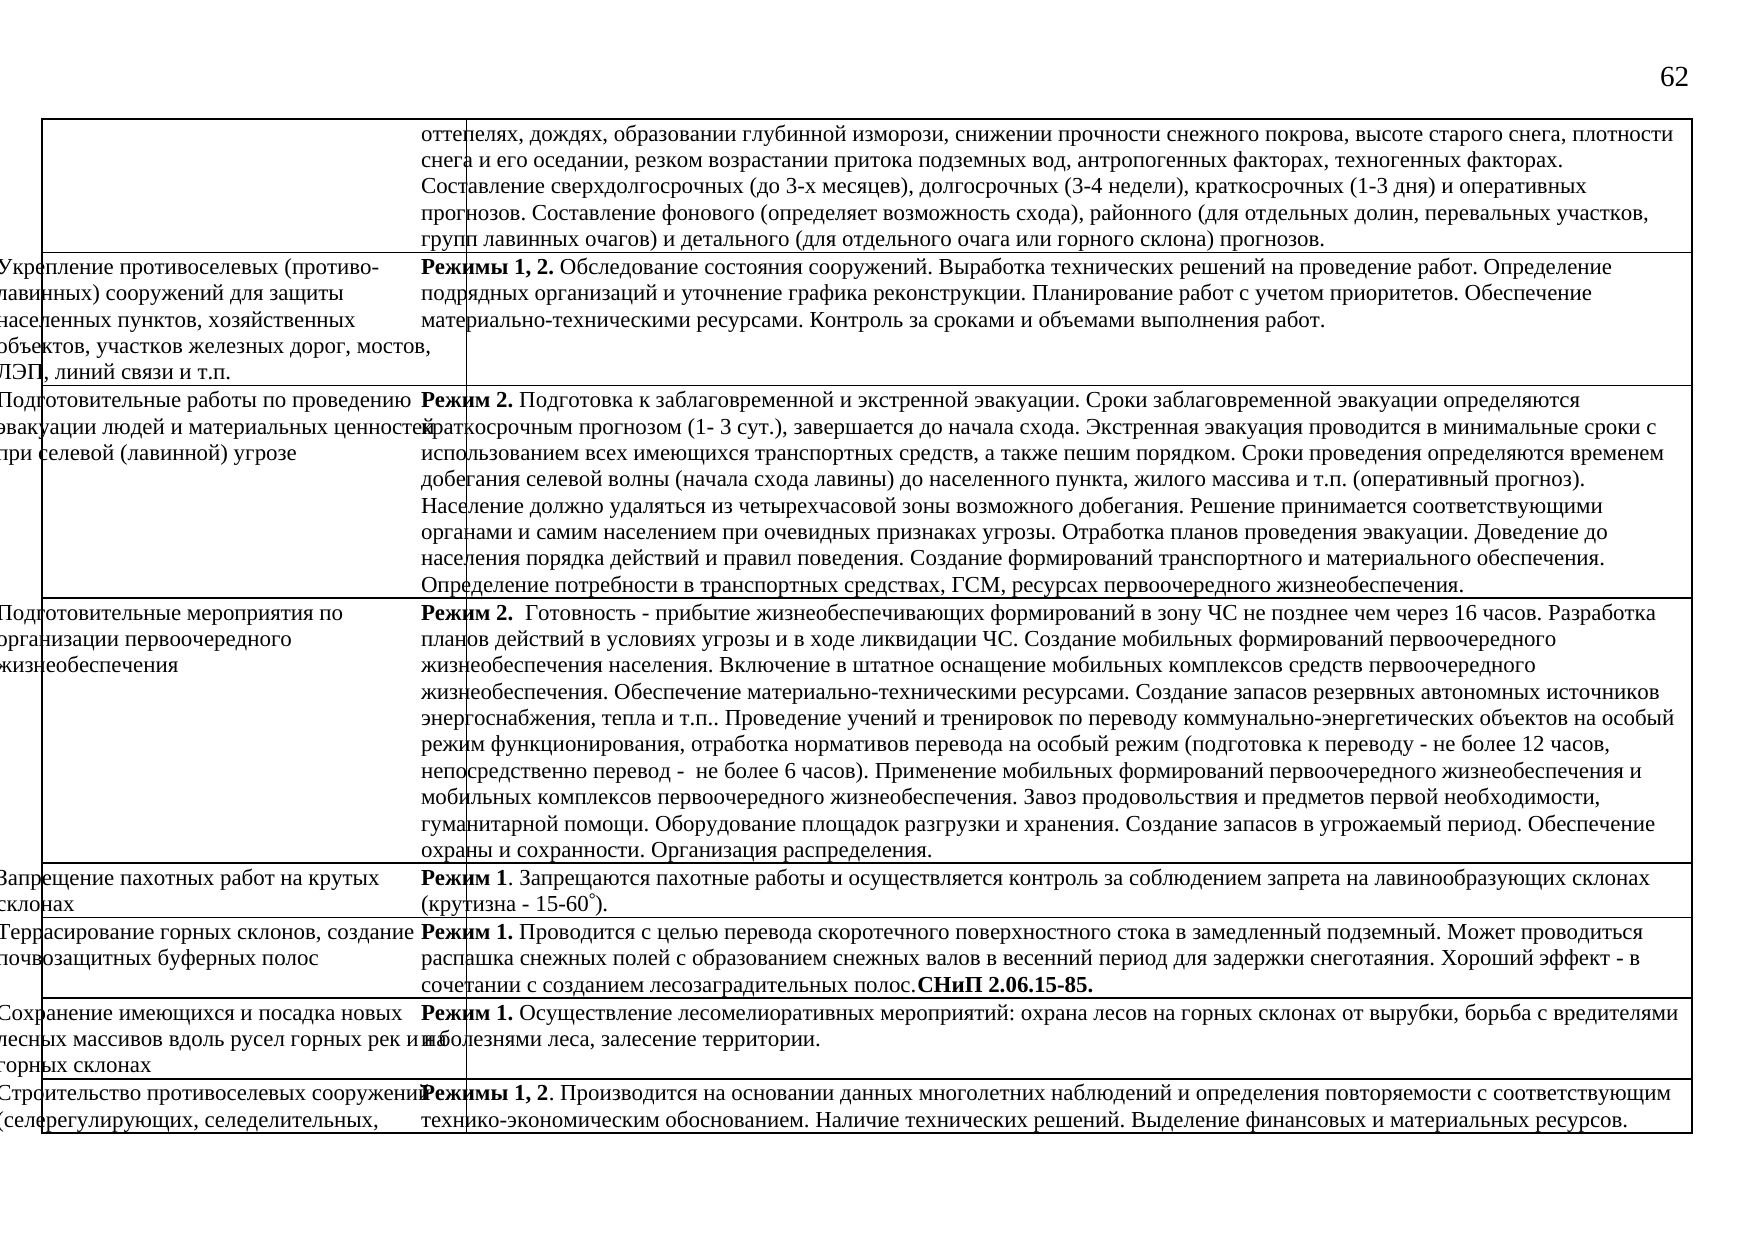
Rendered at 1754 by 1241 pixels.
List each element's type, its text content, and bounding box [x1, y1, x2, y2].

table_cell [43, 120, 466, 251]
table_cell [467, 1080, 1691, 1132]
table_cell Сохранение имеющихся и посадка новых лесных массивов вдоль русел горных рек и на горных склонах [43, 999, 466, 1078]
table_cell Режим 2. Подготовка к заблаговременной и экстренной эвакуации. Сроки заблаговременной эвакуации определяются краткосрочным прогнозом (1- 3 сут.), завершается до начала схода. Экстренная эвакуация проводится в минимальные сроки с использованием всех имеющихся транспортных средств, а также пешим порядком. Сроки проведения определяются временем добегания селевой волны (начала схода лавины) до населенного пункта, жилого массива и т.п. (оперативный прогноз). Население должно удаляться из четырехчасовой зоны возможного добегания. Решение принимается соответствующими органами и самим населением при очевидных признаках угрозы. Отработка планов проведения эвакуации. Доведение до населения порядка действий и правил поведения. Создание формирований транспортного и материального обеспечения. Определение потребности в транспортных средствах, ГСМ, ресурсах первоочередного жизнеобеспечения. [467, 386, 1691, 597]
table_cell Режим 2. Готовность - прибытие жизнеобеспечивающих формирований в зону ЧС не позднее чем через 16 часов. Разработка планов действий в условиях угрозы и в ходе ликвидации ЧС. Создание мобильных формирований первоочередного жизнеобеспечения населения. Включение в штатное оснащение мобильных комплексов средств первоочередного жизнеобеспечения. Обеспечение материально-техническими ресурсами. Создание запасов резервных автономных источников энергоснабжения, тепла и т.п.. Проведение учений и тренировок по переводу коммунально-энергетических объектов на особый режим функционирования, отработка нормативов перевода на особый режим (подготовка к переводу - не более 12 часов, непосредственно перевод - не более 6 часов). Применение мобильных формирований первоочередного жизнеобеспечения и мобильных комплексов первоочередного жизнеобеспечения. Завоз продовольствия и предметов первой необходимости, гуманитарной помощи. Оборудование площадок разгрузки и хранения. Создание запасов в угрожаемый период. Обеспечение охраны и сохранности. Организация распределения. [467, 599, 1691, 862]
table_cell Режимы 1, 2. Обследование состояния сооружений. Выработка технических решений на проведение работ. Определение подрядных организаций и уточнение графика реконструкции. Планирование работ с учетом приоритетов. Обеспечение материально-техническими ресурсами. Контроль за сроками и объемами выполнения работ. [467, 253, 1691, 385]
table_cell Подготовительные работы по проведению эвакуации людей и материальных ценностей при селевой (лавинной) угрозе [43, 386, 466, 597]
table_cell Режим 1. Проводится с целью перевода скоротечного поверхностного стока в замедленный подземный. Может проводиться распашка снежных полей с образованием снежных валов в весенний период для задержки снеготаяния. Хороший эффект - в сочетании с созданием лесозаградительных полос.СНиП 2.06.15-85. [467, 918, 1691, 997]
table_cell Укрепление противоселевых (противо-лавинных) сооружений для защиты населенных пунктов, хозяйственных объектов, участков железных дорог, мостов, ЛЭП, линий связи и т.п. [43, 253, 466, 385]
table_cell Террасирование горных склонов, создание почвозащитных буферных полос [43, 918, 466, 997]
table_cell Запрещение пахотных работ на крутых склонах [43, 864, 466, 917]
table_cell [43, 1080, 466, 1132]
table_cell Режим 1. Осуществление лесомелиоративных мероприятий: охрана лесов на горных склонах от вырубки, борьба с вредителями и болезнями леса, залесение территории. [467, 999, 1691, 1078]
table_cell Режим 1. Запрещаются пахотные работы и осуществляется контроль за соблюдением запрета на лавинообразующих склонах (крутизна - 15-60). [467, 864, 1691, 917]
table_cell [467, 120, 1691, 251]
table_cell Подготовительные мероприятия по организации первоочередного жизнеобеспечения [43, 599, 466, 862]
